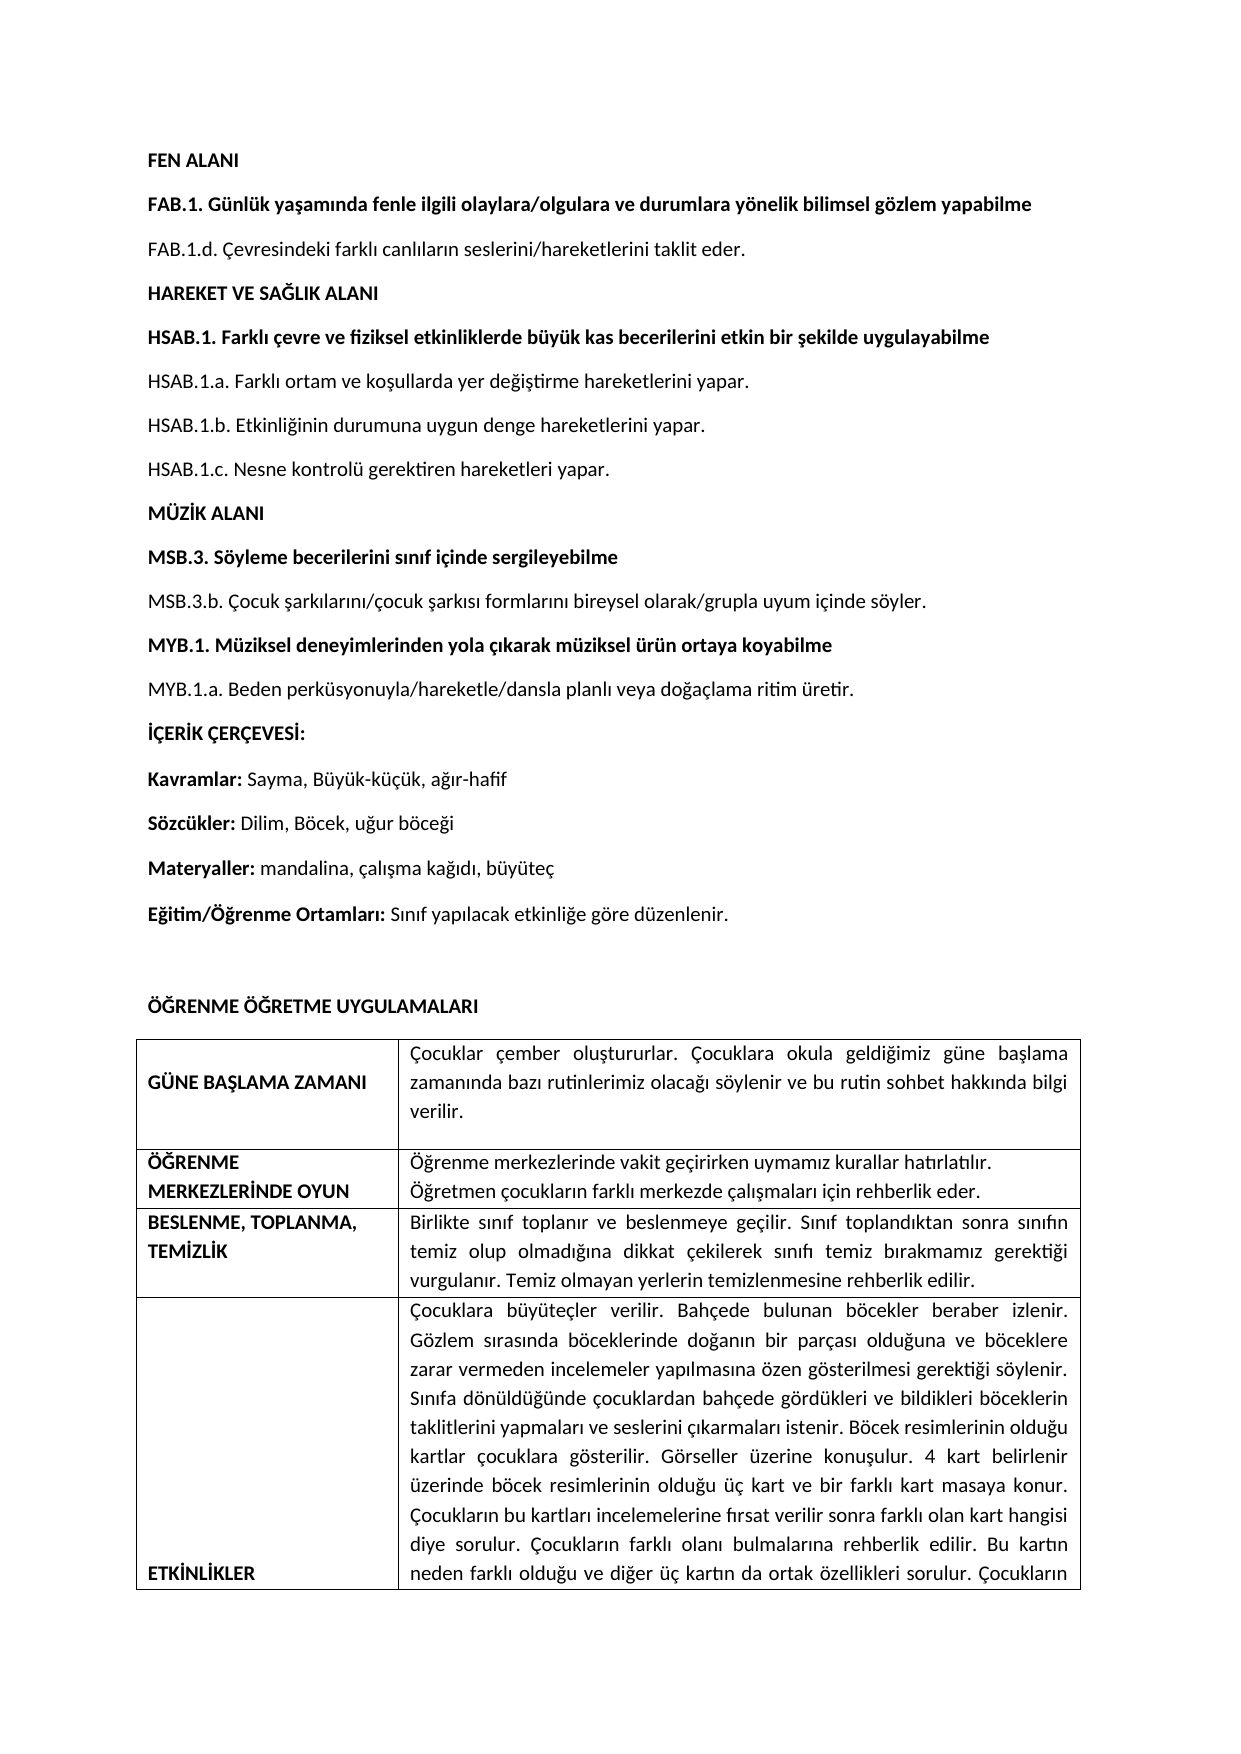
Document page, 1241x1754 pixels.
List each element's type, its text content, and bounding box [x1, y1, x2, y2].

table_cell BESLENME, TOPLANMA, TEMİZLİK [137, 1209, 398, 1297]
table_cell Öğrenme merkezlerinde vakit geçirirken uymamız kurallar hatırlatılır. Öğretmen çocukların farklı merkezde çalışmaları için rehberlik eder. [399, 1150, 1080, 1208]
text MSB.3.b. Çocuk şarkılarını/çocuk şarkısı formlarını bireysel olarak/grupla uyum içinde söyler. [148, 588, 1093, 614]
text FAB.1. Günlük yaşamında fenle ilgili olaylara/olgulara ve durumlara yönelik bilimsel gözlem yapabilme [148, 192, 1093, 217]
text HSAB.1. Farklı çevre ve fiziksel etkinliklerde büyük kas becerilerini etkin bir şekilde uygulayabilme [148, 324, 1093, 349]
text Eğitim/Öğrenme Ortamları: Sınıf yapılacak etkinliğe göre düzenlenir. [148, 901, 1093, 927]
text Kavramlar: Sayma, Büyük-küçük, ağır-hafif [148, 766, 1093, 792]
text FAB.1.d. Çevresindeki farklı canlıların seslerini/hareketlerini taklit eder. [148, 236, 1093, 261]
table_cell ETKİNLİKLER [137, 1298, 398, 1589]
text MYB.1.a. Beden perküsyonuyla/hareketle/dansla planlı veya doğaçlama ritim üretir. [148, 676, 1093, 702]
text MYB.1. Müziksel deneyimlerinden yola çıkarak müziksel ürün ortaya koyabilme [148, 632, 1093, 658]
table_cell ÖĞRENME MERKEZLERİNDE OYUN [137, 1150, 398, 1208]
text MSB.3. Söyleme becerilerini sınıf içinde sergileyebilme [148, 544, 1093, 569]
text FEN ALANI [148, 148, 1093, 173]
text Materyaller: mandalina, çalışma kağıdı, büyüteç [148, 856, 1093, 881]
text Sözcükler: Dilim, Böcek, uğur böceği [148, 810, 1093, 835]
text HSAB.1.a. Farklı ortam ve koşullarda yer değiştirme hareketlerini yapar. [148, 368, 1093, 393]
text HSAB.1.c. Nesne kontrolü gerektiren hareketleri yapar. [148, 456, 1093, 481]
table_header Çocuklar çember oluştururlar. Çocuklara okula geldiğimiz güne başlama zamanında bazı rutinlerimiz olacağı söylenir ve bu rutin sohbet hakkında bilgi verilir. [399, 1040, 1080, 1148]
text ÖĞRENME ÖĞRETME UYGULAMALARI [148, 993, 1093, 1018]
text HAREKET VE SAĞLIK ALANI [148, 280, 1093, 305]
table_cell Birlikte sınıf toplanır ve beslenmeye geçilir. Sınıf toplandıktan sonra sınıfın temiz olup olmadığına dikkat çekilerek sınıfı temiz bırakmamız gerektiği vurgulanır. Temiz olmayan yerlerin temizlenmesine rehberlik edilir. [399, 1209, 1080, 1297]
text HSAB.1.b. Etkinliğinin durumuna uygun denge hareketlerini yapar. [148, 412, 1093, 437]
text İÇERİK ÇERÇEVESİ: [148, 720, 1093, 746]
table_header GÜNE BAŞLAMA ZAMANI [137, 1040, 398, 1148]
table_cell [399, 1298, 1080, 1589]
text MÜZİK ALANI [148, 500, 1093, 526]
